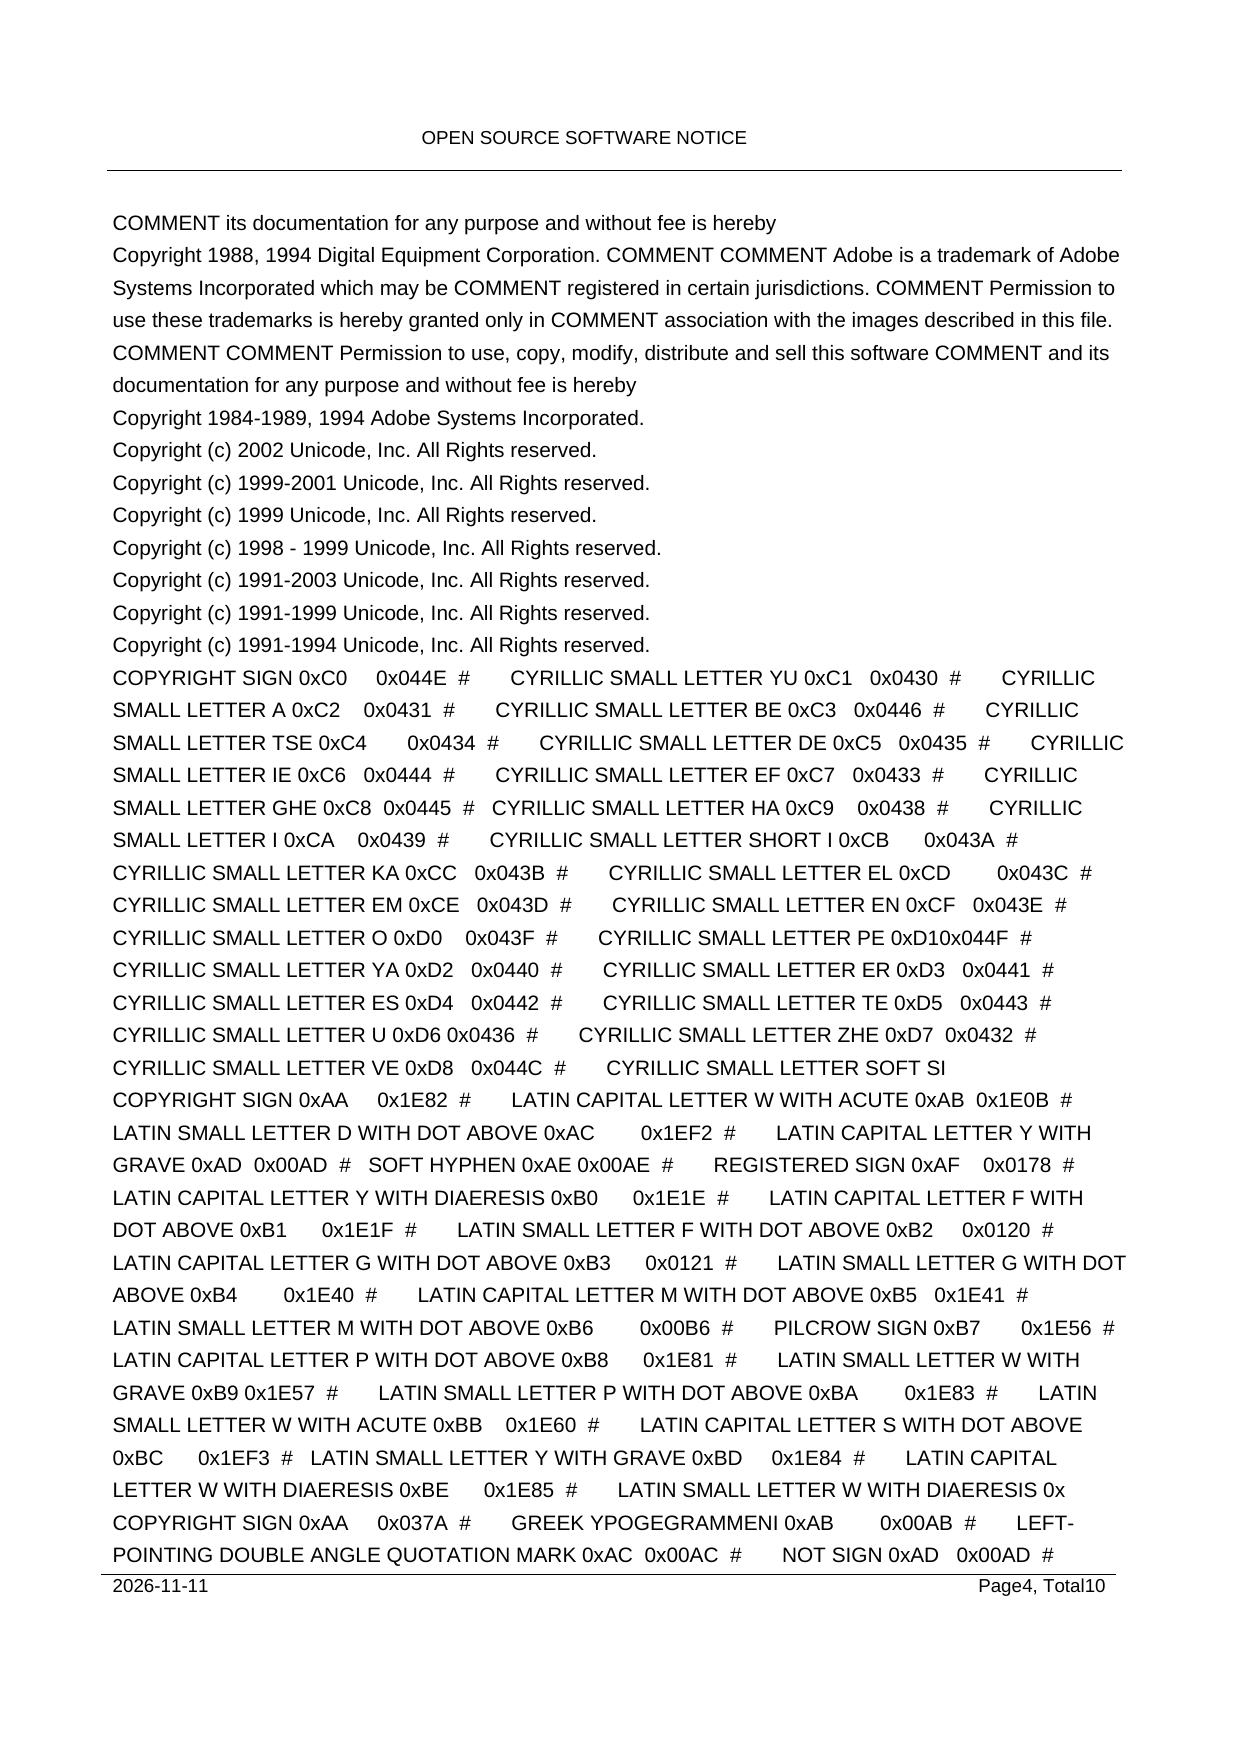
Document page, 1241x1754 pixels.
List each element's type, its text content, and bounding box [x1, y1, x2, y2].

text Copyright (c) 1991-2003 Unicode, Inc. All Rights reserved. [112, 564, 1128, 596]
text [112, 206, 1128, 239]
text COPYRIGHT SIGN 0xAA 0x1E82 # LATIN CAPITAL LETTER W WITH ACUTE 0xAB 0x1E0B # LATIN SMALL LETTER D WITH DOT ABOVE 0xAC 0x1EF2 # LATIN CAPITAL LETTER Y WITH GRAVE 0xAD 0x00AD # SOFT HYPHEN 0xAE 0x00AE # REGISTERED SIGN 0xAF 0x0178 # LATIN CAPITAL LETTER Y WITH DIAERESIS 0xB0 0x1E1E # LATIN CAPITAL LETTER F WITH DOT ABOVE 0xB1 0x1E1F # LATIN SMALL LETTER F WITH DOT ABOVE 0xB2 0x0120 # LATIN CAPITAL LETTER G WITH DOT ABOVE 0xB3 0x0121 # LATIN SMALL LETTER G WITH DOT ABOVE 0xB4 0x1E40 # LATIN CAPITAL LETTER M WITH DOT ABOVE 0xB5 0x1E41 # LATIN SMALL LETTER M WITH DOT ABOVE 0xB6 0x00B6 # PILCROW SIGN 0xB7 0x1E56 # LATIN CAPITAL LETTER P WITH DOT ABOVE 0xB8 0x1E81 # LATIN SMALL LETTER W WITH GRAVE 0xB9 0x1E57 # LATIN SMALL LETTER P WITH DOT ABOVE 0xBA 0x1E83 # LATIN SMALL LETTER W WITH ACUTE 0xBB 0x1E60 # LATIN CAPITAL LETTER S WITH DOT ABOVE 0xBC 0x1EF3 # LATIN SMALL LETTER Y WITH GRAVE 0xBD 0x1E84 # LATIN CAPITAL LETTER W WITH DIAERESIS 0xBE 0x1E85 # LATIN SMALL LETTER W WITH DIAERESIS 0x [112, 1084, 1128, 1506]
text Copyright 1984-1989, 1994 Adobe Systems Incorporated. [112, 401, 1128, 434]
text Copyright (c) 1999 Unicode, Inc. All Rights reserved. [112, 499, 1128, 531]
text Copyright 1988, 1994 Digital Equipment Corporation. COMMENT COMMENT Adobe is a trademark of Adobe Systems Incorporated which may be COMMENT registered in certain jurisdictions. COMMENT Permission to use these trademarks is hereby granted only in COMMENT association with the images described in this file. COMMENT COMMENT Permission to use, copy, modify, distribute and sell this software COMMENT and its documentation for any purpose and without fee is hereby [112, 239, 1128, 401]
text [112, 1506, 1128, 1571]
text Copyright (c) 1998 - 1999 Unicode, Inc. All Rights reserved. [112, 531, 1128, 564]
text Copyright (c) 1991-1999 Unicode, Inc. All Rights reserved. [112, 596, 1128, 629]
text Copyright (c) 2002 Unicode, Inc. All Rights reserved. [112, 434, 1128, 466]
text COPYRIGHT SIGN 0xC0 0x044E # CYRILLIC SMALL LETTER YU 0xC1 0x0430 # CYRILLIC SMALL LETTER A 0xC2 0x0431 # CYRILLIC SMALL LETTER BE 0xC3 0x0446 # CYRILLIC SMALL LETTER TSE 0xC4 0x0434 # CYRILLIC SMALL LETTER DE 0xC5 0x0435 # CYRILLIC SMALL LETTER IE 0xC6 0x0444 # CYRILLIC SMALL LETTER EF 0xC7 0x0433 # CYRILLIC SMALL LETTER GHE 0xC8 0x0445 # CYRILLIC SMALL LETTER HA 0xC9 0x0438 # CYRILLIC SMALL LETTER I 0xCA 0x0439 # CYRILLIC SMALL LETTER SHORT I 0xCB 0x043A # CYRILLIC SMALL LETTER KA 0xCC 0x043B # CYRILLIC SMALL LETTER EL 0xCD 0x043C # CYRILLIC SMALL LETTER EM 0xCE 0x043D # CYRILLIC SMALL LETTER EN 0xCF 0x043E # CYRILLIC SMALL LETTER O 0xD0 0x043F # CYRILLIC SMALL LETTER PE 0xD10x044F # CYRILLIC SMALL LETTER YA 0xD2 0x0440 # CYRILLIC SMALL LETTER ER 0xD3 0x0441 # CYRILLIC SMALL LETTER ES 0xD4 0x0442 # CYRILLIC SMALL LETTER TE 0xD5 0x0443 # CYRILLIC SMALL LETTER U 0xD6 0x0436 # CYRILLIC SMALL LETTER ZHE 0xD7 0x0432 # CYRILLIC SMALL LETTER VE 0xD8 0x044C # CYRILLIC SMALL LETTER SOFT SI [112, 661, 1128, 1084]
text Copyright (c) 1999-2001 Unicode, Inc. All Rights reserved. [112, 466, 1128, 499]
text Copyright (c) 1991-1994 Unicode, Inc. All Rights reserved. [112, 629, 1128, 661]
